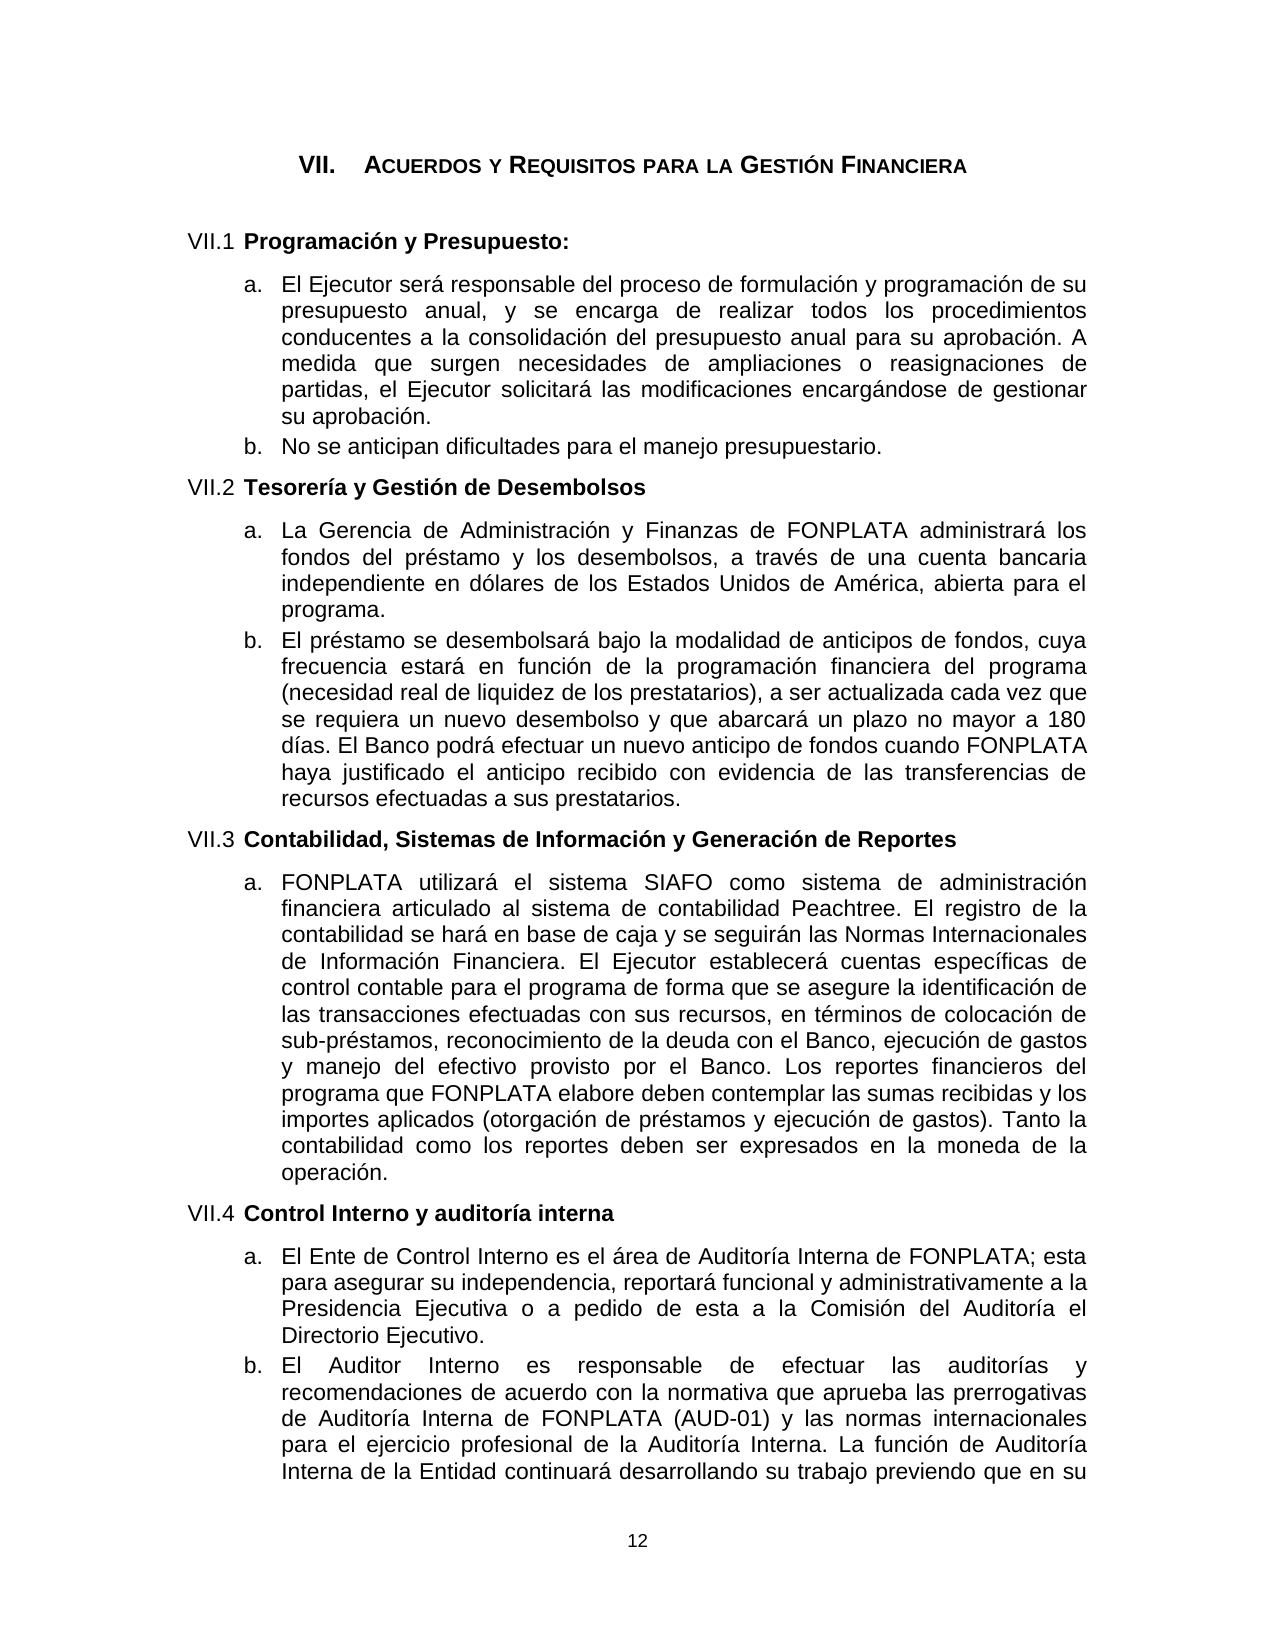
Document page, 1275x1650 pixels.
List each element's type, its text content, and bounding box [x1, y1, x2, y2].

text La Gerencia de Administración y Finanzas de FONPLATA administrará los fondos del préstamo y los desembolsos, a través de una cuenta bancaria independiente en dólares de los Estados Unidos de América, abierta para el programa. [244, 517, 1087, 622]
text Control Interno y auditoría interna [187, 1199, 1087, 1226]
text No se anticipan dificultades para el manejo presupuestario. [244, 433, 1087, 459]
text El Ente de Control Interno es el área de Auditoría Interna de FONPLATA; esta para asegurar su independencia, reportará funcional y administrativamente a la Presidencia Ejecutiva o a pedido de esta a la Comisión del Auditoría el Directorio Ejecutivo. [244, 1243, 1087, 1348]
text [244, 1352, 1087, 1484]
text Tesorería y Gestión de Desembolsos [187, 474, 1087, 500]
text El Ejecutor será responsable del proceso de formulación y programación de su presupuesto anual, y se encarga de realizar todos los procedimientos conducentes a la consolidación del presupuesto anual para su aprobación. A medida que surgen necesidades de ampliaciones o reasignaciones de partidas, el Ejecutor solicitará las modificaciones encargándose de gestionar su aprobación. [244, 271, 1087, 429]
text Programación y Presupuesto: [187, 228, 1087, 254]
text El préstamo se desembolsará bajo la modalidad de anticipos de fondos, cuya frecuencia estará en función de la programación financiera del programa (necesidad real de liquidez de los prestatarios), a ser actualizada cada vez que se requiera un nuevo desembolso y que abarcará un plazo no mayor a 180 días. El Banco podrá efectuar un nuevo anticipo de fondos cuando FONPLATA haya justificado el anticipo recibido con evidencia de las transferencias de recursos efectuadas a sus prestatarios. [244, 627, 1087, 811]
text FONPLATA utilizará el sistema SIAFO como sistema de administración financiera articulado al sistema de contabilidad Peachtree. El registro de la contabilidad se hará en base de caja y se seguirán las Normas Internacionales de Información Financiera. El Ejecutor establecerá cuentas específicas de control contable para el programa de forma que se asegure la identificación de las transacciones efectuadas con sus recursos, en términos de colocación de sub-préstamos, reconocimiento de la deuda con el Banco, ejecución de gastos y manejo del efectivo provisto por el Banco. Los reportes financieros del programa que FONPLATA elabore deben contemplar las sumas recibidas y los importes aplicados (otorgación de préstamos y ejecución de gastos). Tanto la contabilidad como los reportes deben ser expresados en la moneda de la operación. [244, 869, 1087, 1185]
text Acuerdos y Requisitos para la Gestión Financiera [196, 150, 1087, 179]
text Contabilidad, Sistemas de Información y Generación de Reportes [187, 826, 1087, 852]
